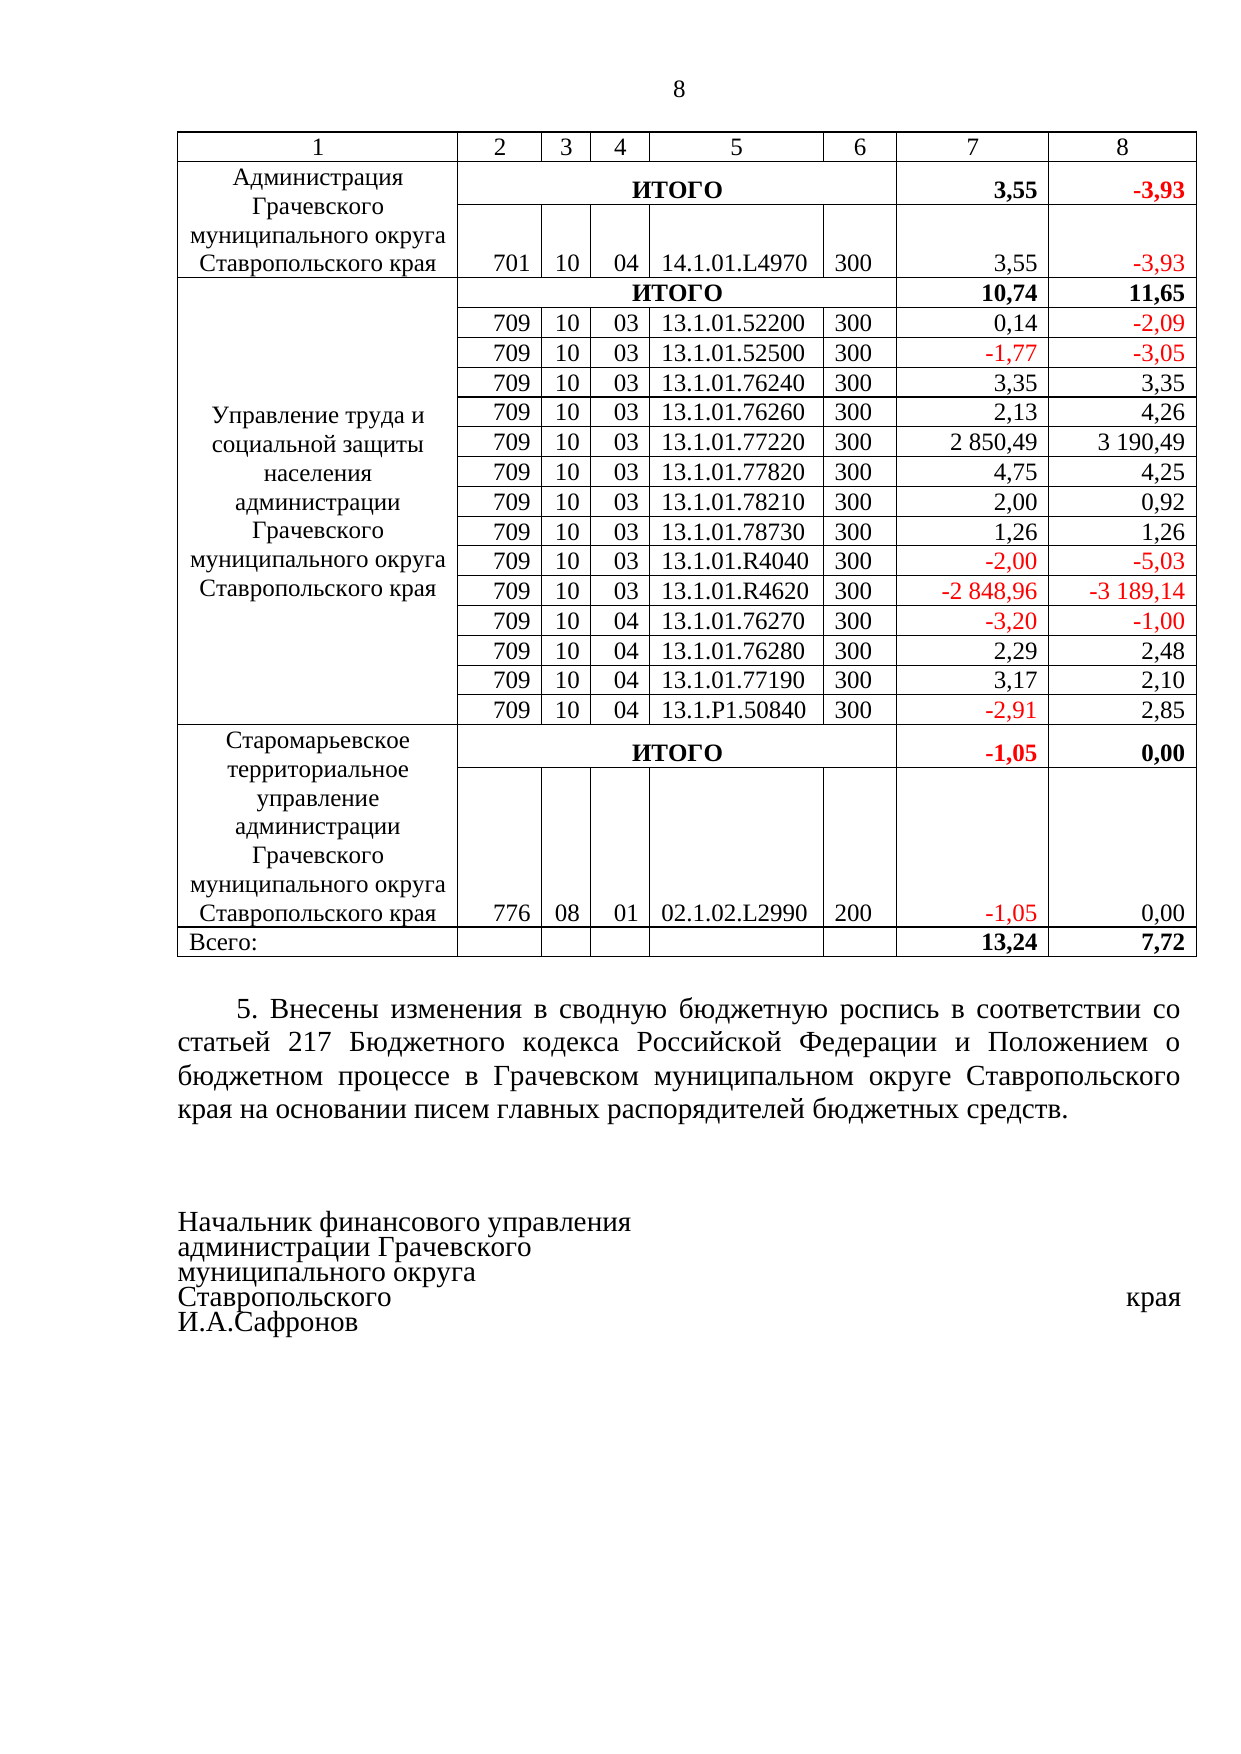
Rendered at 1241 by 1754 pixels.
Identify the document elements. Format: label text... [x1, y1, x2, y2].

table_cell 0,14 [897, 308, 1048, 337]
table_cell 709 [458, 576, 541, 605]
table_cell 300 [824, 487, 896, 516]
table_cell 2,29 [897, 636, 1048, 664]
table_cell 3,35 [1049, 368, 1196, 396]
table_cell 0,00 [1049, 768, 1196, 926]
table_cell Старомарьевское территориальное управление администрации Грачевского муниципального округа Ставропольского края [178, 725, 457, 926]
table_cell 04 [591, 695, 649, 724]
table_cell -1,00 [1049, 606, 1196, 635]
table_cell 10 [542, 427, 590, 456]
table_cell -2,09 [1049, 308, 1196, 337]
table_cell 709 [458, 636, 541, 664]
table_cell 709 [458, 517, 541, 545]
text Ставропольского края И.А.Сафронов [177, 1286, 1181, 1336]
table_cell -1,05 [897, 725, 1048, 767]
table_cell 02.1.02.L2990 [650, 768, 823, 926]
table_cell 13.1.01.76240 [650, 368, 823, 396]
table_cell 10 [542, 636, 590, 664]
table_cell 300 [824, 666, 896, 694]
table_cell 10 [542, 308, 590, 337]
table_cell 3,17 [897, 666, 1048, 694]
table_cell 709 [458, 338, 541, 367]
table_cell 300 [824, 695, 896, 724]
table_cell 2,13 [897, 398, 1048, 426]
table_cell Администрация Грачевского муниципального округа Ставропольского края [178, 162, 457, 277]
table_cell 13,24 [897, 928, 1048, 956]
table_cell 709 [458, 546, 541, 575]
table_cell 04 [591, 666, 649, 694]
table_cell -3 189,14 [1049, 576, 1196, 605]
table_cell Всего: [178, 928, 457, 956]
table_cell 10 [542, 368, 590, 396]
text муниципального округа [177, 1261, 1181, 1286]
table_cell 10 [542, 606, 590, 635]
table_cell 03 [591, 427, 649, 456]
table_cell 13.1.01.52500 [650, 338, 823, 367]
table_cell 2 [458, 133, 541, 161]
table_cell 300 [824, 205, 896, 277]
text администрации Грачевского [177, 1236, 1181, 1261]
table_cell 13.1.01.78210 [650, 487, 823, 516]
table_cell [458, 928, 541, 956]
table_cell 7 [897, 133, 1048, 161]
table_cell 2,00 [897, 487, 1048, 516]
table_cell -3,93 [1049, 205, 1196, 277]
table_cell 10 [542, 576, 590, 605]
table_cell 10 [542, 517, 590, 545]
table_cell 10 [542, 546, 590, 575]
table_cell 2,85 [1049, 695, 1196, 724]
table_cell 10 [542, 338, 590, 367]
table_cell 6 [824, 133, 896, 161]
table_cell 04 [591, 606, 649, 635]
text Начальник финансового управления [177, 1211, 327, 1236]
table_cell 10 [542, 695, 590, 724]
table_cell Управление труда и социальной защиты населения администрации Грачевского муниципального округа Ставропольского края [178, 278, 457, 724]
table_cell 300 [824, 427, 896, 456]
table_cell 4,25 [1049, 457, 1196, 486]
table_cell 2 850,49 [897, 427, 1048, 456]
table_cell 300 [824, 546, 896, 575]
table_cell ИТОГО [458, 725, 896, 767]
table_cell 1,26 [1049, 517, 1196, 545]
table_cell -5,03 [1049, 546, 1196, 575]
table_cell 03 [591, 576, 649, 605]
table_cell 300 [824, 457, 896, 486]
table_cell 709 [458, 427, 541, 456]
table_cell 300 [824, 338, 896, 367]
table_cell 04 [591, 636, 649, 664]
table_cell 10 [542, 487, 590, 516]
table_cell 13.1.01.77820 [650, 457, 823, 486]
table_cell -2,91 [897, 695, 1048, 724]
table_cell [650, 928, 823, 956]
table_cell 03 [591, 368, 649, 396]
table_cell 709 [458, 368, 541, 396]
table_cell 8 [1049, 133, 1196, 161]
table_cell 13.1.01.77190 [650, 666, 823, 694]
table_cell 7,72 [1049, 928, 1196, 956]
table_cell 709 [458, 487, 541, 516]
table_cell 4,75 [897, 457, 1048, 486]
table_cell 709 [458, 606, 541, 635]
table_cell 709 [458, 666, 541, 694]
table_cell 03 [591, 457, 649, 486]
table_cell 03 [591, 487, 649, 516]
table_cell 3,35 [897, 368, 1048, 396]
table_cell 3,55 [897, 205, 1048, 277]
text 5. Внесены изменения в сводную бюджетную роспись в соответствии со статьей 217 Бюджетного кодекса Российской Федерации и Положением о бюджетном процессе в Грачевском муниципальном округе Ставропольского края на основании писем главных распорядителей бюджетных средств. [177, 991, 1181, 1125]
table_cell -2,00 [897, 546, 1048, 575]
table_cell 14.1.01.L4970 [650, 205, 823, 277]
table_cell 200 [824, 768, 896, 926]
table_cell 10 [542, 457, 590, 486]
table_cell 776 [458, 768, 541, 926]
table_cell 13.1.01.76280 [650, 636, 823, 664]
table_cell 709 [458, 308, 541, 337]
table_cell 4 [591, 133, 649, 161]
table_cell 03 [591, 517, 649, 545]
table_cell 2,10 [1049, 666, 1196, 694]
table_cell 300 [824, 606, 896, 635]
table_cell 1 [178, 133, 457, 161]
table_cell 300 [824, 576, 896, 605]
table_cell 5 [650, 133, 823, 161]
table_cell 03 [591, 398, 649, 426]
table_cell 0,92 [1049, 487, 1196, 516]
table_cell 13.1.01.R4620 [650, 576, 823, 605]
table_cell 3 190,49 [1049, 427, 1196, 456]
table_cell 03 [591, 546, 649, 575]
table_cell -2 848,96 [897, 576, 1048, 605]
table_cell [542, 928, 590, 956]
table_cell 2,48 [1049, 636, 1196, 664]
table_cell 300 [824, 398, 896, 426]
table_cell 300 [824, 636, 896, 664]
table_cell 10 [542, 398, 590, 426]
table_cell 13.1.P1.50840 [650, 695, 823, 724]
table_cell 13.1.01.R4040 [650, 546, 823, 575]
table_cell 709 [458, 398, 541, 426]
table_cell 1,26 [897, 517, 1048, 545]
table_cell ИТОГО [458, 162, 896, 204]
table_cell -1,05 [897, 768, 1048, 926]
table_cell 13.1.01.77220 [650, 427, 823, 456]
table_cell -3,93 [1049, 162, 1196, 204]
table_cell 10 [542, 666, 590, 694]
table_cell 3 [542, 133, 590, 161]
table_cell 10 [542, 205, 590, 277]
table_cell 13.1.01.76270 [650, 606, 823, 635]
text Начальник финансового управления [330, 1211, 1181, 1236]
table_cell 13.1.01.52200 [650, 308, 823, 337]
table_cell 300 [824, 308, 896, 337]
table_cell 04 [591, 205, 649, 277]
table_cell 3,55 [897, 162, 1048, 204]
table_cell [591, 928, 649, 956]
table_cell ИТОГО [458, 278, 896, 307]
table_cell 03 [591, 338, 649, 367]
table_cell 4,26 [1049, 398, 1196, 426]
table_cell 11,65 [1049, 278, 1196, 307]
table_cell 709 [458, 695, 541, 724]
table_cell 709 [458, 457, 541, 486]
table_cell 10,74 [897, 278, 1048, 307]
table_cell -3,05 [1049, 338, 1196, 367]
table_cell 01 [591, 768, 649, 926]
table_cell [824, 928, 896, 956]
table_cell -1,77 [897, 338, 1048, 367]
table_cell 701 [458, 205, 541, 277]
table_cell 300 [824, 517, 896, 545]
table_cell 300 [824, 368, 896, 396]
table_cell 13.1.01.76260 [650, 398, 823, 426]
table_cell 13.1.01.78730 [650, 517, 823, 545]
table_cell 03 [591, 308, 649, 337]
table_cell 0,00 [1049, 725, 1196, 767]
table_cell -3,20 [897, 606, 1048, 635]
table_cell 08 [542, 768, 590, 926]
